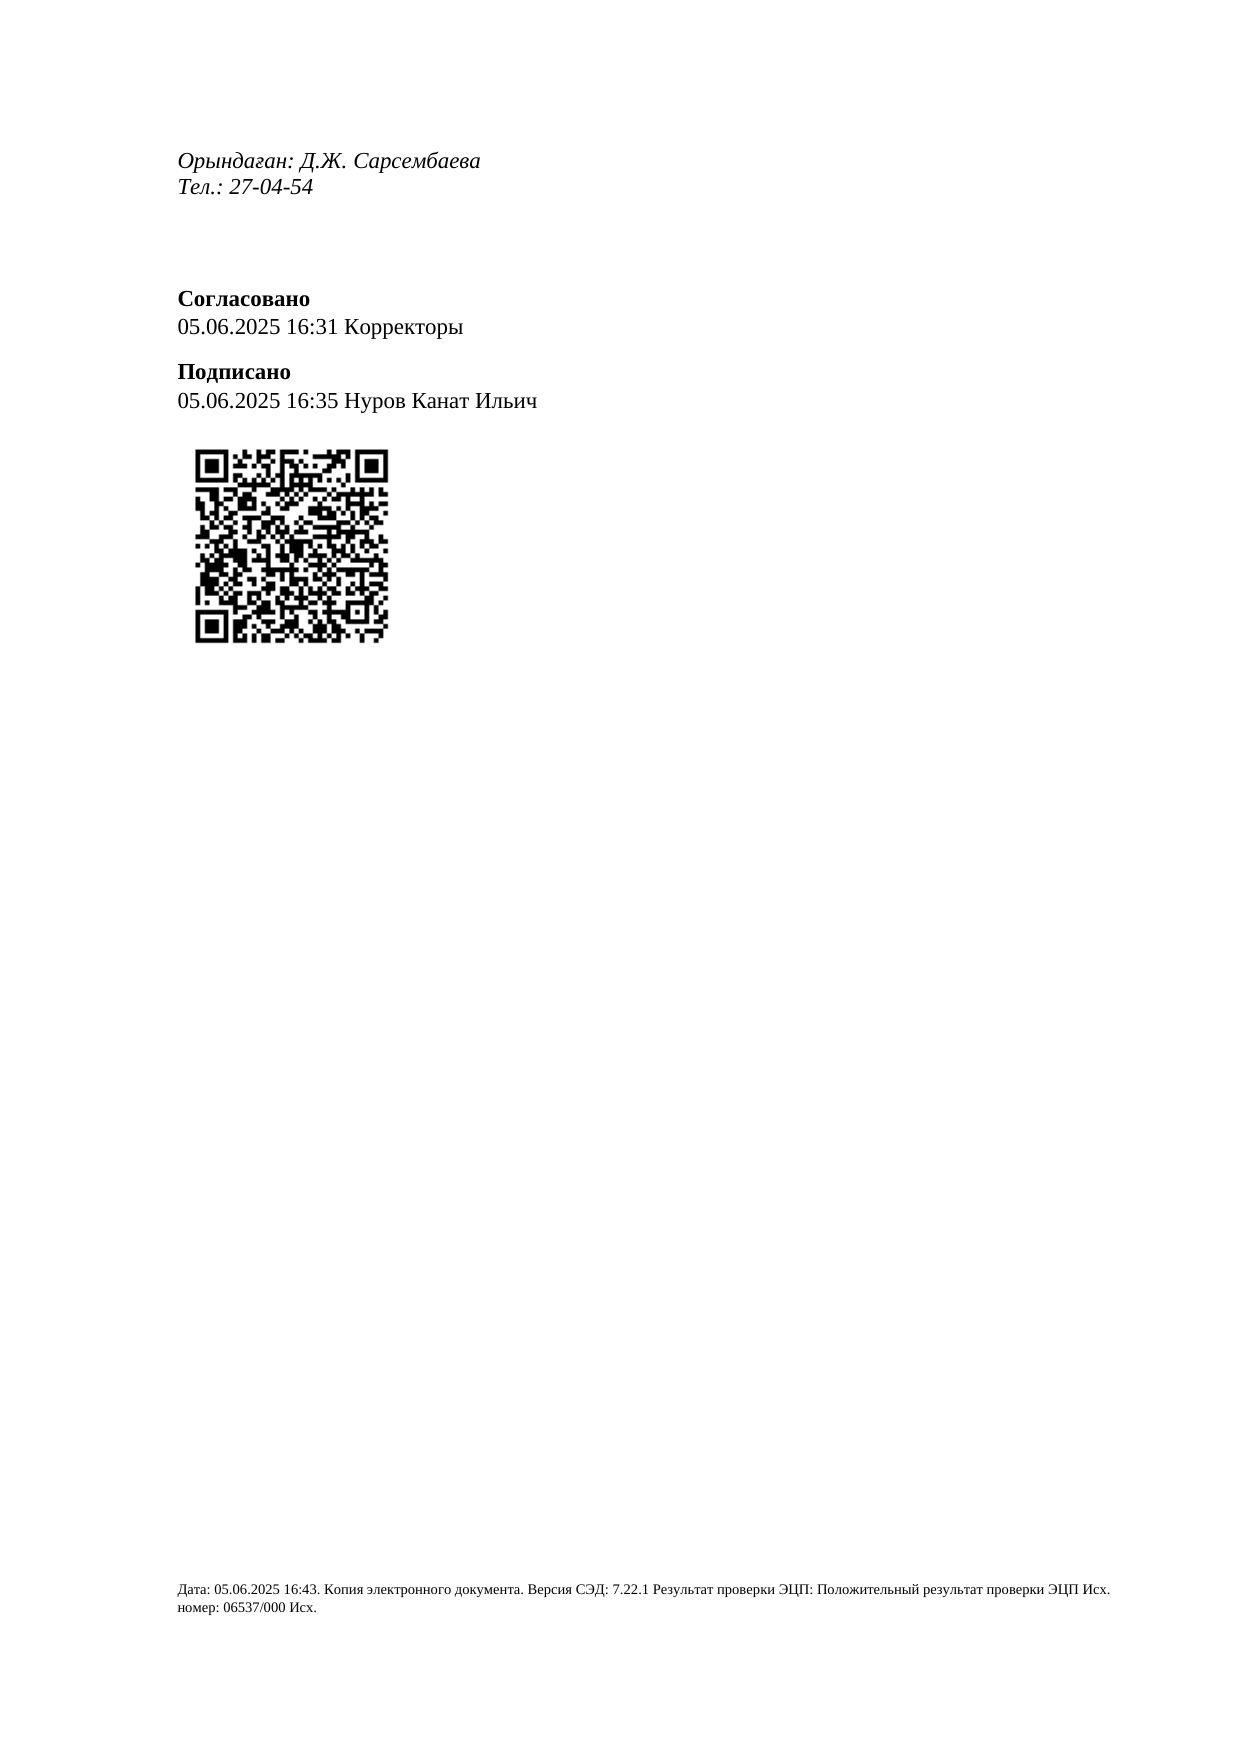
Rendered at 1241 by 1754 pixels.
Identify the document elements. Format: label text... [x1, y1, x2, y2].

text Орындаған: Д.Ж. Сарсембаева [177, 147, 1152, 173]
text 05.06.2025 16:31 Корректоры [177, 313, 1152, 339]
text Тел.: 27-04-54 [177, 173, 1152, 199]
text Подписано [177, 358, 1152, 385]
text Согласовано [177, 285, 1152, 311]
text 05.06.2025 16:35 Нуров Канат Ильич [177, 387, 1152, 413]
picture [177, 431, 407, 662]
